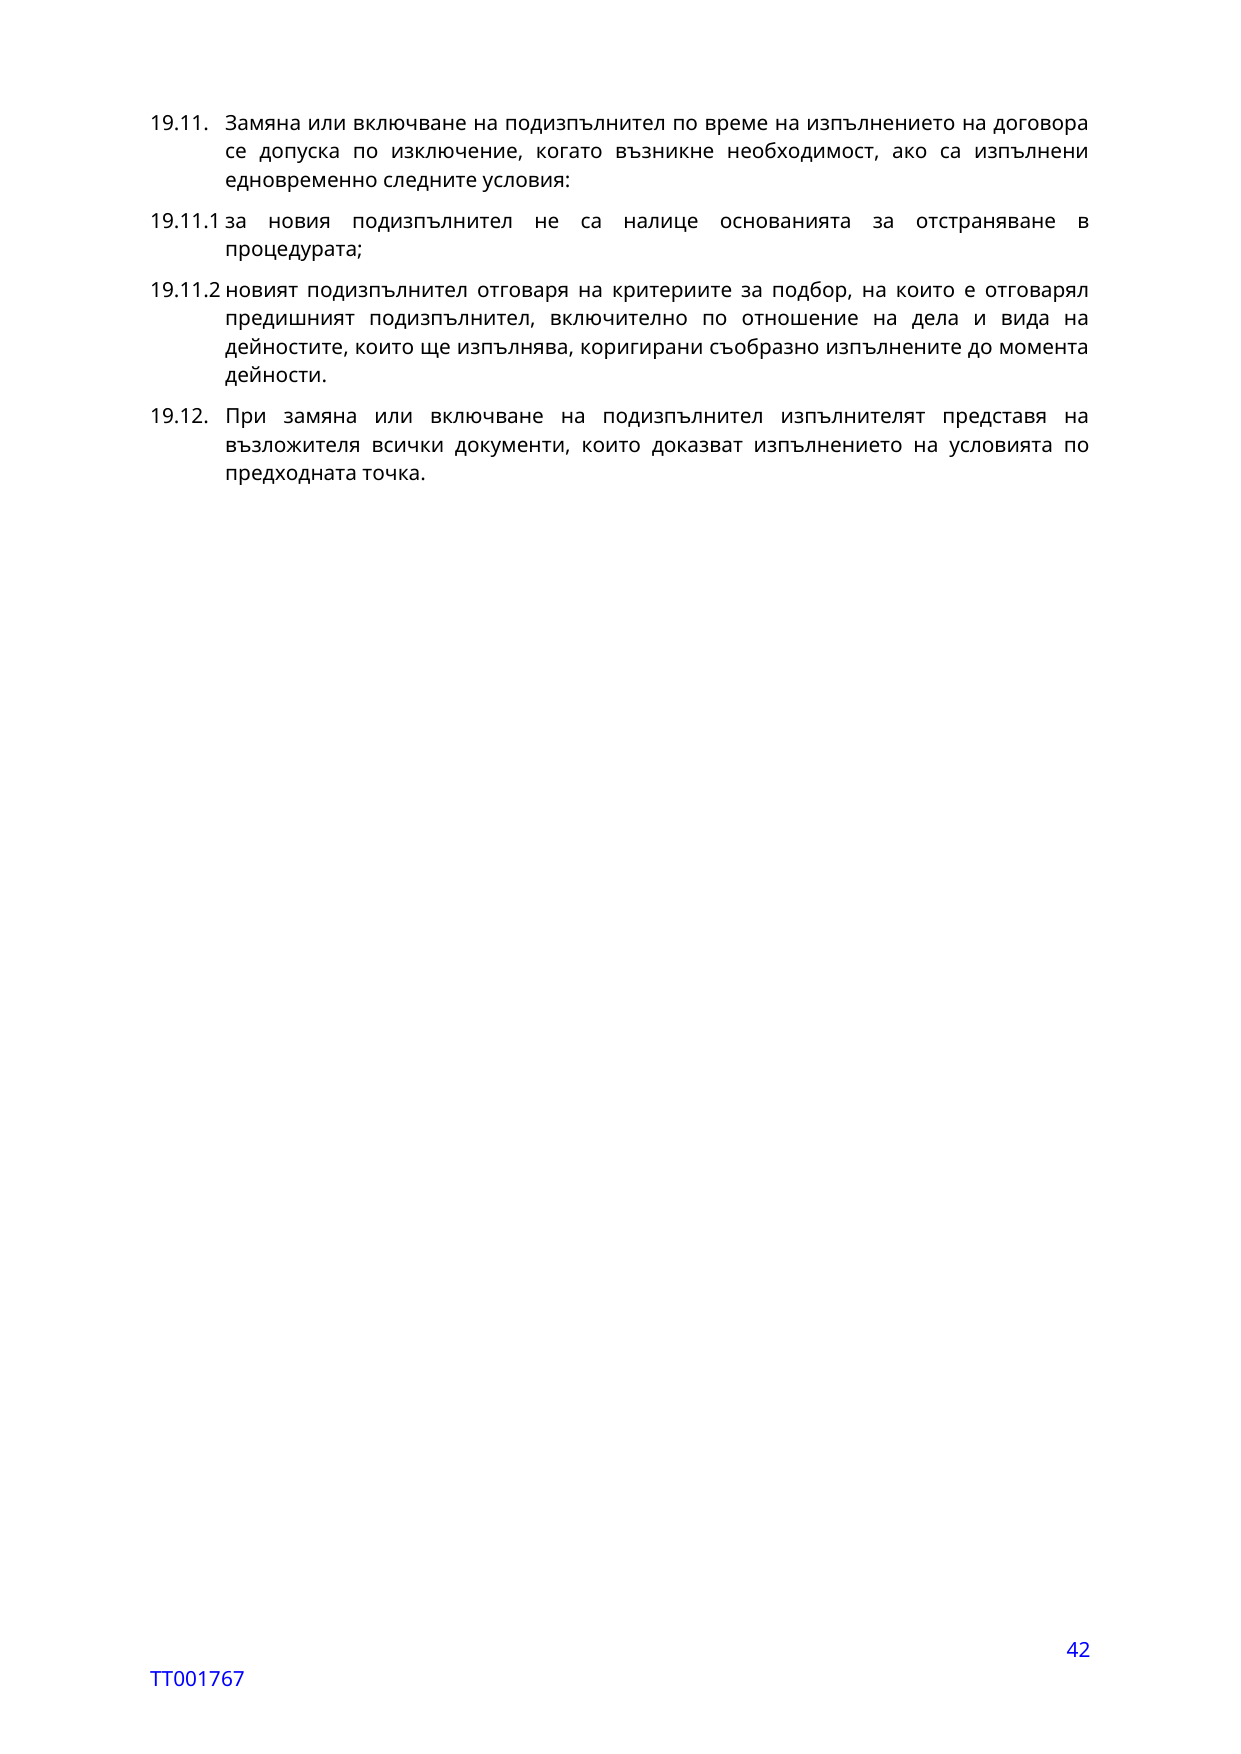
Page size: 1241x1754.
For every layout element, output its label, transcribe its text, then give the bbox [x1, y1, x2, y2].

list за новия подизпълнител не са налице основанията за отстраняване в процедурата; [150, 206, 1090, 263]
list новият подизпълнител отговаря на критериите за подбор, на които е отговарял предишният подизпълнител, включително по отношение на дела и вида на дейностите, които ще изпълнява, коригирани съобразно изпълнените до момента дейности. [150, 275, 1090, 389]
list При замяна или включване на подизпълнител изпълнителят представя на възложителя всички документи, които доказват изпълнението на условията по предходната точка. [150, 401, 1090, 487]
list Замяна или включване на подизпълнител по време на изпълнението на договора се допуска по изключение, когато възникне необходимост, ако са изпълнени едновременно следните условия: [150, 108, 1090, 193]
